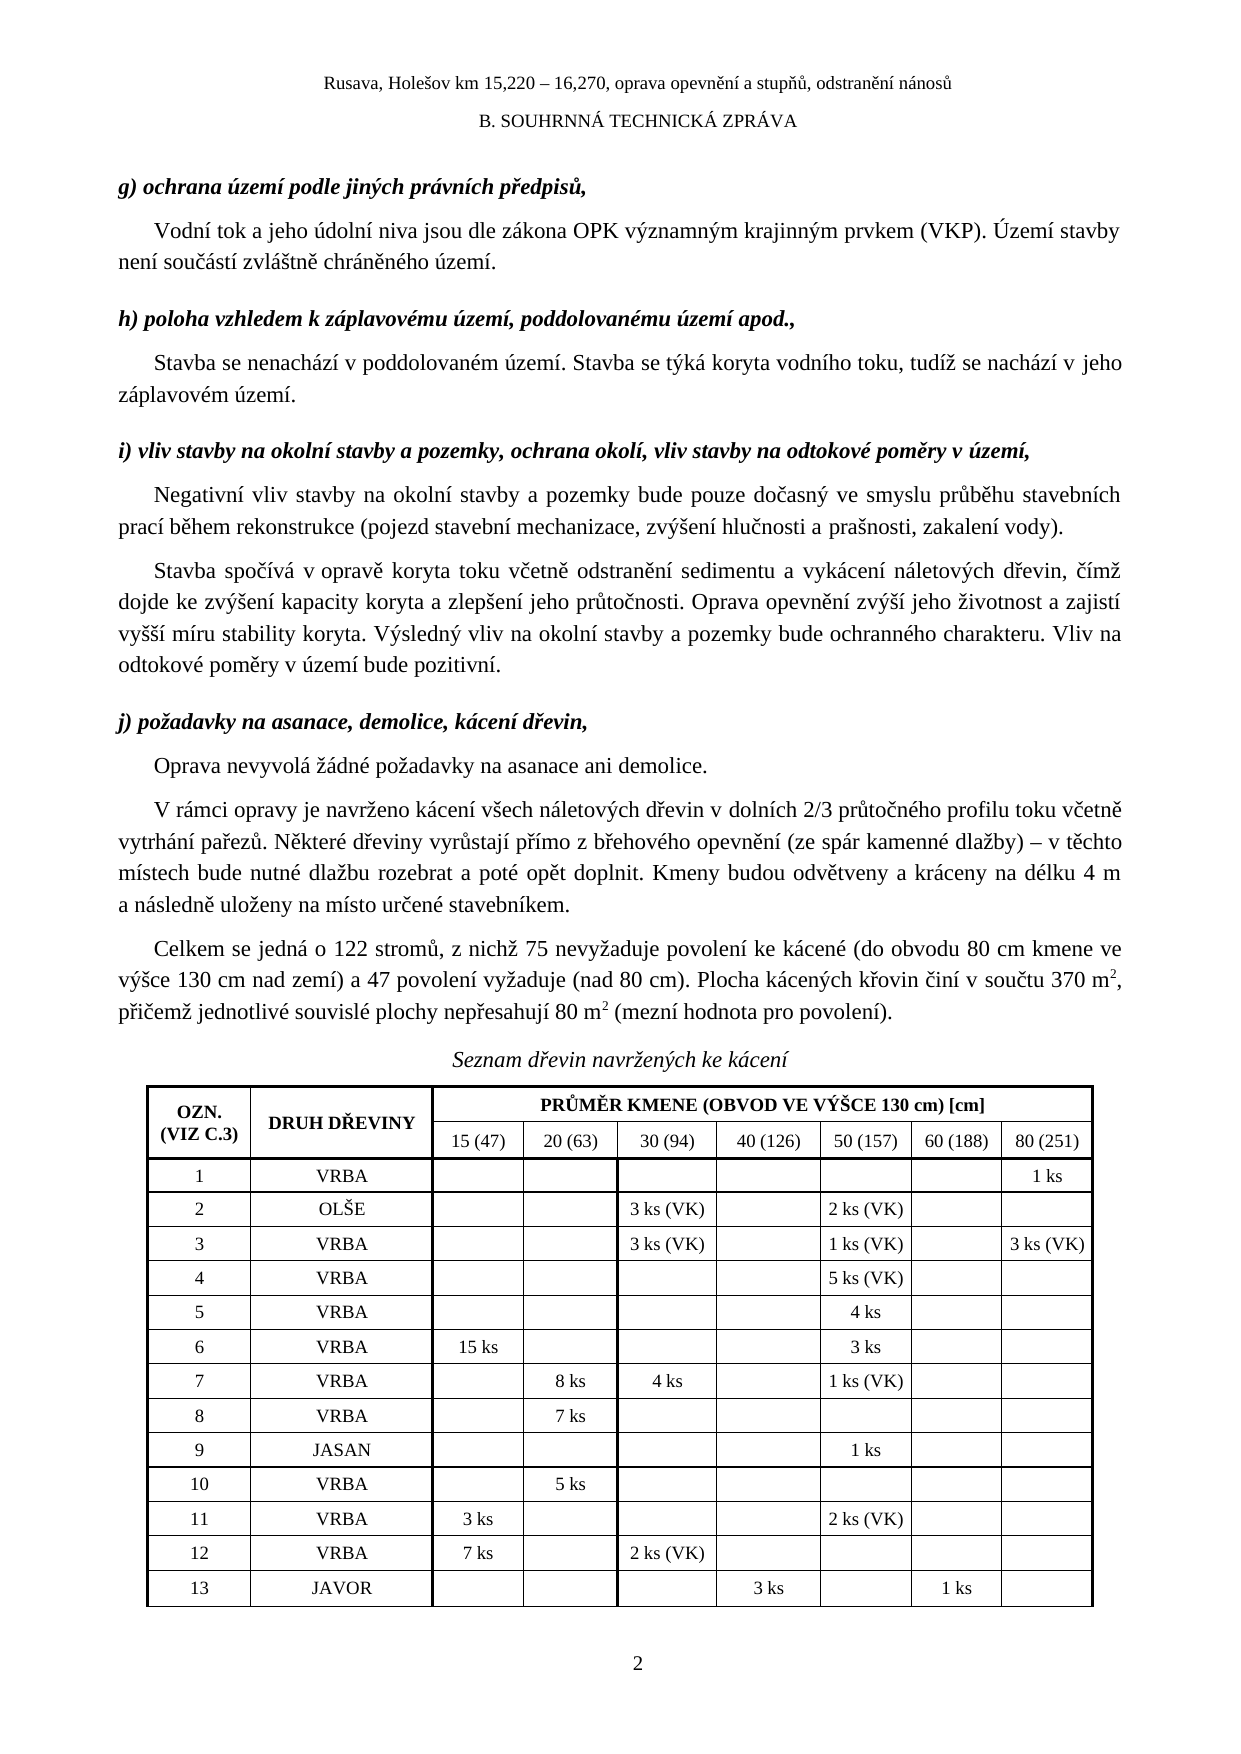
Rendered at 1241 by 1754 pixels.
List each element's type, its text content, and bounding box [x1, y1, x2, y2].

table_cell [717, 1330, 820, 1363]
table_cell 15 ks [434, 1330, 523, 1363]
table_cell [1002, 1399, 1091, 1432]
table_cell [821, 1536, 911, 1569]
table_cell VRBA [251, 1160, 431, 1191]
table_cell VRBA [251, 1502, 431, 1535]
table_cell [1002, 1502, 1091, 1535]
table_cell [717, 1399, 820, 1432]
table_cell 10 [149, 1468, 250, 1501]
table_cell [524, 1160, 616, 1191]
table_cell 13 [149, 1571, 250, 1606]
text Stavba spočívá v opravě koryta toku včetně odstranění sedimentu a vykácení náletových dřevin, čímž dojde ke zvýšení kapacity koryta a zlepšení jeho průtočnosti. Oprava opevnění zvýší jeho životnost a zajistí vyšší míru stability koryta. Výsledný vliv na okolní stavby a pozemky bude ochranného charakteru. Vliv na odtokové poměry v území bude pozitivní. [118, 557, 1122, 678]
table_cell JAVOR [251, 1571, 431, 1606]
table_cell [1002, 1468, 1091, 1501]
table_cell 1 ks [1002, 1160, 1091, 1191]
table_cell 4 ks [821, 1296, 911, 1329]
table_cell [821, 1571, 911, 1606]
table_cell VRBA [251, 1296, 431, 1329]
table_cell 2 ks (VK) [619, 1536, 716, 1569]
table_cell VRBA [251, 1261, 431, 1294]
table_cell JASAN [251, 1433, 431, 1466]
table_cell 7 [149, 1364, 250, 1398]
table_cell [821, 1468, 911, 1501]
table_cell 4 [149, 1261, 250, 1294]
table_cell [912, 1227, 1001, 1260]
table_cell [524, 1330, 616, 1363]
table_cell [434, 1227, 523, 1260]
table_cell [1002, 1571, 1091, 1606]
table_cell [619, 1399, 716, 1432]
table_cell 8 [149, 1399, 250, 1432]
table_cell [619, 1571, 716, 1606]
table_cell 1 ks (VK) [821, 1364, 911, 1398]
table_cell [1002, 1330, 1091, 1363]
table_cell [434, 1193, 523, 1226]
table_cell 3 ks (VK) [1002, 1227, 1091, 1260]
table_cell [717, 1364, 820, 1398]
table_cell [717, 1160, 820, 1191]
table_cell [717, 1261, 820, 1294]
table_cell [524, 1433, 616, 1466]
text Oprava nevyvolá žádné požadavky na asanace ani demolice. [118, 752, 1122, 778]
text Celkem se jedná o 122 stromů, z nichž 75 nevyžaduje povolení ke kácené (do obvodu 80 cm kmene ve výšce 130 cm nad zemí) a 47 povolení vyžaduje (nad 80 cm). Plocha kácených křovin činí v součtu 370 m2, přičemž jednotlivé souvislé plochy nepřesahují 80 m2 (mezní hodnota pro povolení). [118, 935, 1122, 1024]
table_cell [1002, 1261, 1091, 1294]
table_cell 7 ks [524, 1399, 616, 1432]
text V rámci opravy je navrženo kácení všech náletových dřevin v dolních 2/3 průtočného profilu toku včetně vytrhání pařezů. Některé dřeviny vyrůstají přímo z břehového opevnění (ze spár kamenné dlažby) – v těchto místech bude nutné dlažbu rozebrat a poté opět doplnit. Kmeny budou odvětveny a kráceny na délku 4 m a následně uloženy na místo určené stavebníkem. [118, 796, 1122, 917]
table_cell [717, 1536, 820, 1569]
table_cell 8 ks [524, 1364, 616, 1398]
list Seznam dřevin navržených ke kácení [118, 1046, 1122, 1073]
table_cell [821, 1399, 911, 1432]
text Vodní tok a jeho údolní niva jsou dle zákona OPK významným krajinným prvkem (VKP). Území stavby není součástí zvláštně chráněného území. [118, 217, 1122, 275]
table_cell VRBA [251, 1364, 431, 1398]
table_cell [524, 1193, 616, 1226]
table_cell [717, 1468, 820, 1501]
table_cell 11 [149, 1502, 250, 1535]
table_cell 1 ks (VK) [821, 1227, 911, 1260]
table_cell [434, 1571, 523, 1606]
table_cell [619, 1502, 716, 1535]
table_cell 80 (251) [1002, 1122, 1091, 1157]
text Negativní vliv stavby na okolní stavby a pozemky bude pouze dočasný ve smyslu průběhu stavebních prací během rekonstrukce (pojezd stavební mechanizace, zvýšení hlučnosti a prašnosti, zakalení vody). [118, 481, 1122, 539]
table_cell [434, 1296, 523, 1329]
table_cell 4 ks [619, 1364, 716, 1398]
table_header PRŮMĚR KMENE (OBVOD VE VÝŠCE 130 cm) [cm] [434, 1088, 1091, 1121]
table_cell [524, 1536, 616, 1569]
table_cell 3 [149, 1227, 250, 1260]
table_header OZN. (VIZ C.3) [149, 1088, 250, 1157]
table_cell 5 ks (VK) [821, 1261, 911, 1294]
table_cell VRBA [251, 1536, 431, 1569]
table_cell [524, 1296, 616, 1329]
table_cell 3 ks [717, 1571, 820, 1606]
table_cell [434, 1160, 523, 1191]
table_cell [912, 1399, 1001, 1432]
table_cell VRBA [251, 1399, 431, 1432]
table_cell [434, 1261, 523, 1294]
table_cell 40 (126) [717, 1122, 820, 1157]
table_cell [912, 1502, 1001, 1535]
table_cell [619, 1160, 716, 1191]
table_cell 5 ks [524, 1468, 616, 1501]
table_cell [619, 1296, 716, 1329]
table_cell 3 ks (VK) [619, 1227, 716, 1260]
table_cell 3 ks [821, 1330, 911, 1363]
table_cell [524, 1227, 616, 1260]
table_cell [1002, 1296, 1091, 1329]
table_cell [912, 1193, 1001, 1226]
table_cell [434, 1399, 523, 1432]
table_cell 2 ks (VK) [821, 1502, 911, 1535]
table_cell VRBA [251, 1468, 431, 1501]
table_cell [1002, 1433, 1091, 1466]
table_cell [1002, 1193, 1091, 1226]
table_cell 7 ks [434, 1536, 523, 1569]
table_cell [524, 1502, 616, 1535]
table_cell 15 (47) [434, 1122, 523, 1157]
text i) vliv stavby na okolní stavby a pozemky, ochrana okolí, vliv stavby na odtokové poměry v území, [118, 437, 1122, 463]
table_cell [821, 1160, 911, 1191]
table_cell 5 [149, 1296, 250, 1329]
table_cell 3 ks (VK) [619, 1193, 716, 1226]
table_cell [524, 1571, 616, 1606]
text j) požadavky na asanace, demolice, kácení dřevin, [118, 708, 1122, 734]
text g) ochrana území podle jiných právních předpisů, [118, 173, 1122, 199]
table_cell [717, 1296, 820, 1329]
table_cell [619, 1433, 716, 1466]
table_cell [434, 1364, 523, 1398]
table_cell [912, 1160, 1001, 1191]
table_cell 60 (188) [912, 1122, 1001, 1157]
table_cell 30 (94) [618, 1122, 716, 1157]
text h) poloha vzhledem k záplavovému území, poddolovanému území apod., [118, 305, 1122, 331]
table_cell 50 (157) [821, 1122, 911, 1157]
table_cell [619, 1330, 716, 1363]
table_cell [912, 1433, 1001, 1466]
table_cell [1002, 1536, 1091, 1569]
table_cell 9 [149, 1433, 250, 1466]
text Stavba se nenachází v poddolovaném území. Stavba se týká koryta vodního toku, tudíž se nachází v jeho záplavovém území. [118, 349, 1122, 407]
table_cell [717, 1502, 820, 1535]
table_cell 12 [149, 1536, 250, 1569]
table_cell [912, 1468, 1001, 1501]
table_cell VRBA [251, 1330, 431, 1363]
table_cell 2 [149, 1193, 250, 1226]
table_cell 1 [149, 1160, 250, 1191]
table_cell [717, 1193, 820, 1226]
table_cell [524, 1261, 616, 1294]
table_cell 1 ks [821, 1433, 911, 1466]
table_cell [717, 1433, 820, 1466]
table_cell [434, 1468, 523, 1501]
table_cell 2 ks (VK) [821, 1193, 911, 1226]
table_cell 1 ks [912, 1571, 1001, 1606]
table_cell [619, 1261, 716, 1294]
table_cell [619, 1468, 716, 1501]
table_cell [912, 1364, 1001, 1398]
table_cell VRBA [251, 1227, 431, 1260]
table_cell [912, 1261, 1001, 1294]
table_cell 20 (63) [524, 1122, 617, 1157]
table_cell 6 [149, 1330, 250, 1363]
table_cell [912, 1330, 1001, 1363]
table_cell 3 ks [434, 1502, 523, 1535]
table_cell OLŠE [251, 1193, 431, 1226]
table_cell [912, 1536, 1001, 1569]
table_header DRUH DŘEVINY [251, 1088, 431, 1157]
table_cell [717, 1227, 820, 1260]
table_cell [1002, 1364, 1091, 1398]
table_cell [912, 1296, 1001, 1329]
table_cell [434, 1433, 523, 1466]
